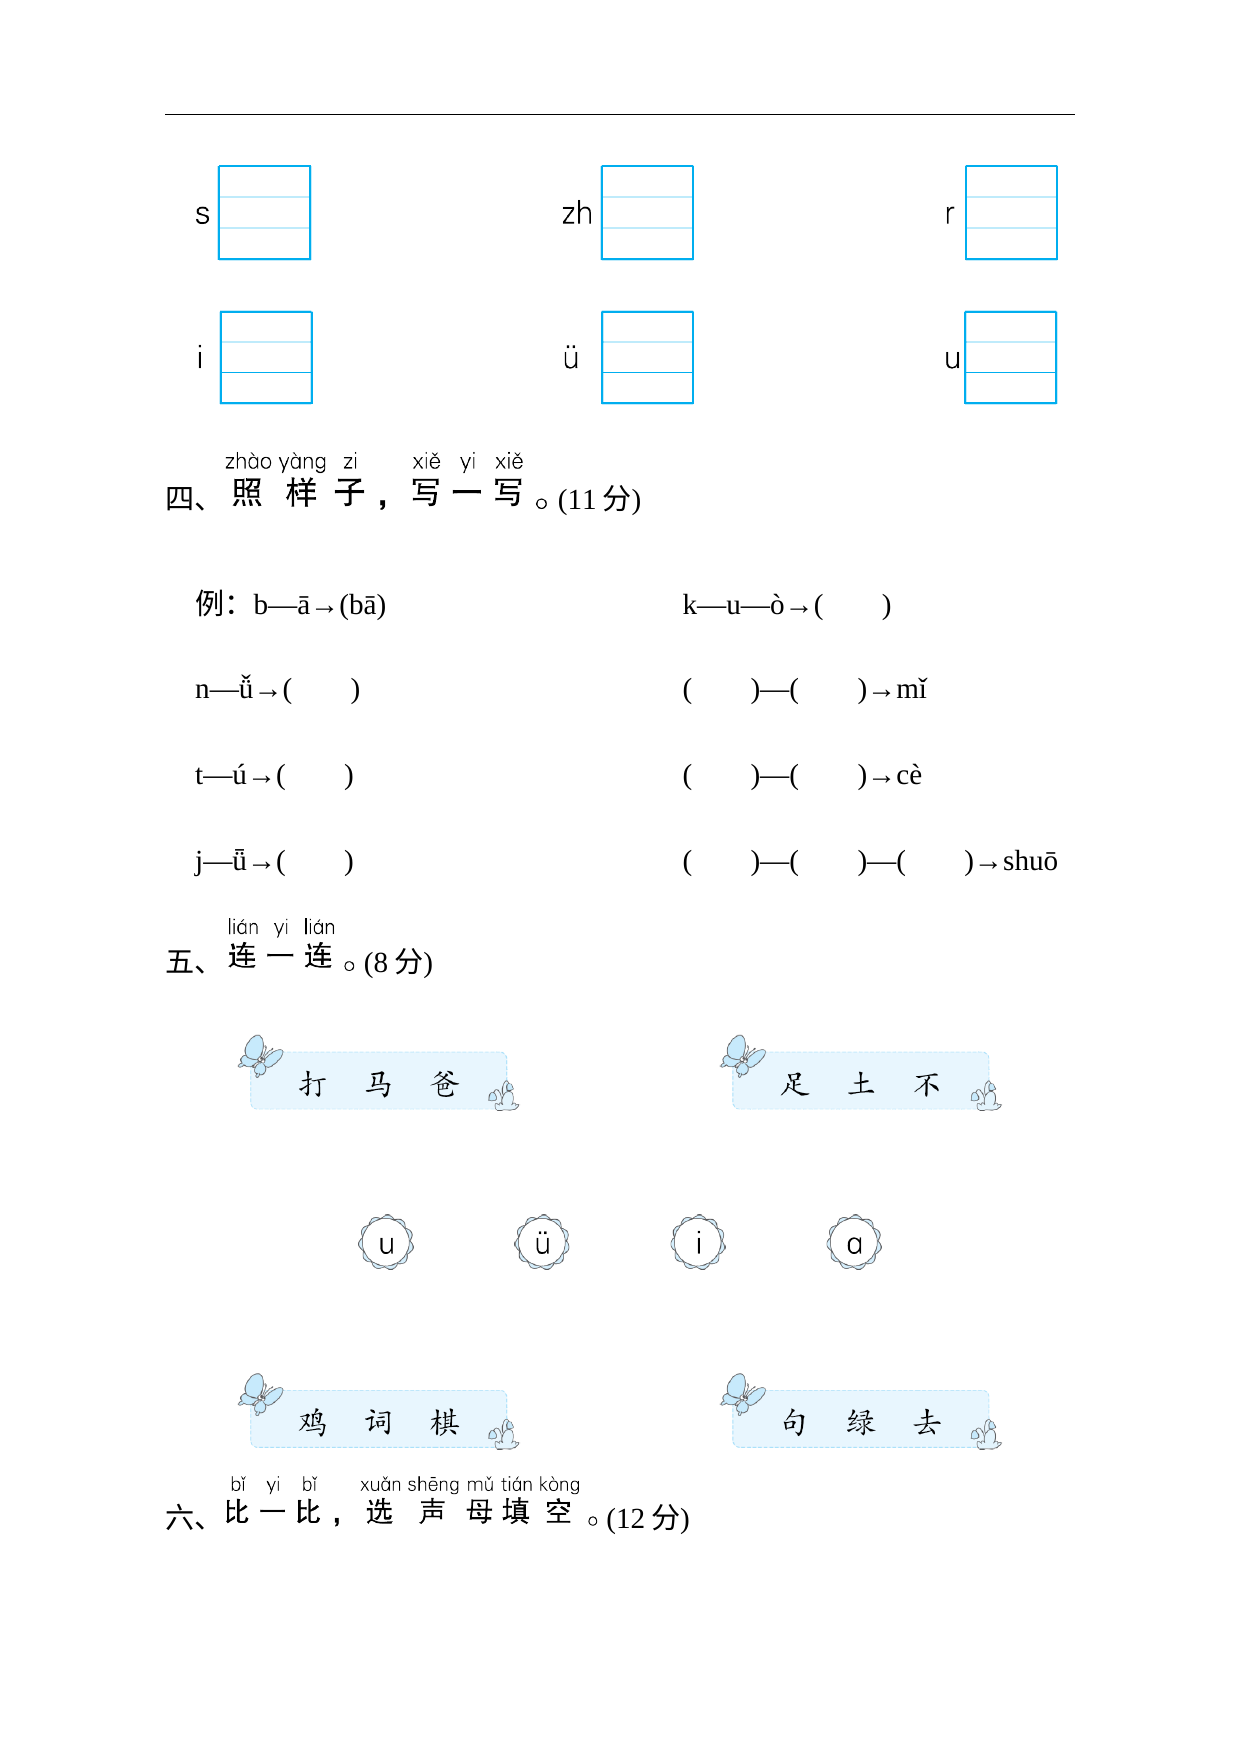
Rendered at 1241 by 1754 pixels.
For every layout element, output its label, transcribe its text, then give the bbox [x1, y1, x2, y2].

picture [223, 450, 552, 510]
picture [968, 168, 1055, 257]
text n—ǚ→( ) ( )—( )→mǐ [195, 655, 1075, 720]
text 例：b—ā→(bā) k—u—ò→( ) [195, 569, 1075, 634]
picture [194, 162, 1059, 263]
text t—ú→( ) ( )—( )→cè [195, 741, 1075, 806]
picture [223, 1468, 600, 1528]
picture [223, 913, 358, 973]
picture [194, 306, 1059, 407]
text j—ǖ→( ) ( )—( )—( )→shuō [195, 827, 1075, 892]
text 四、 (11分) [165, 450, 1075, 548]
text 五、 (8分) [165, 913, 1075, 1011]
picture [236, 1032, 1004, 1452]
